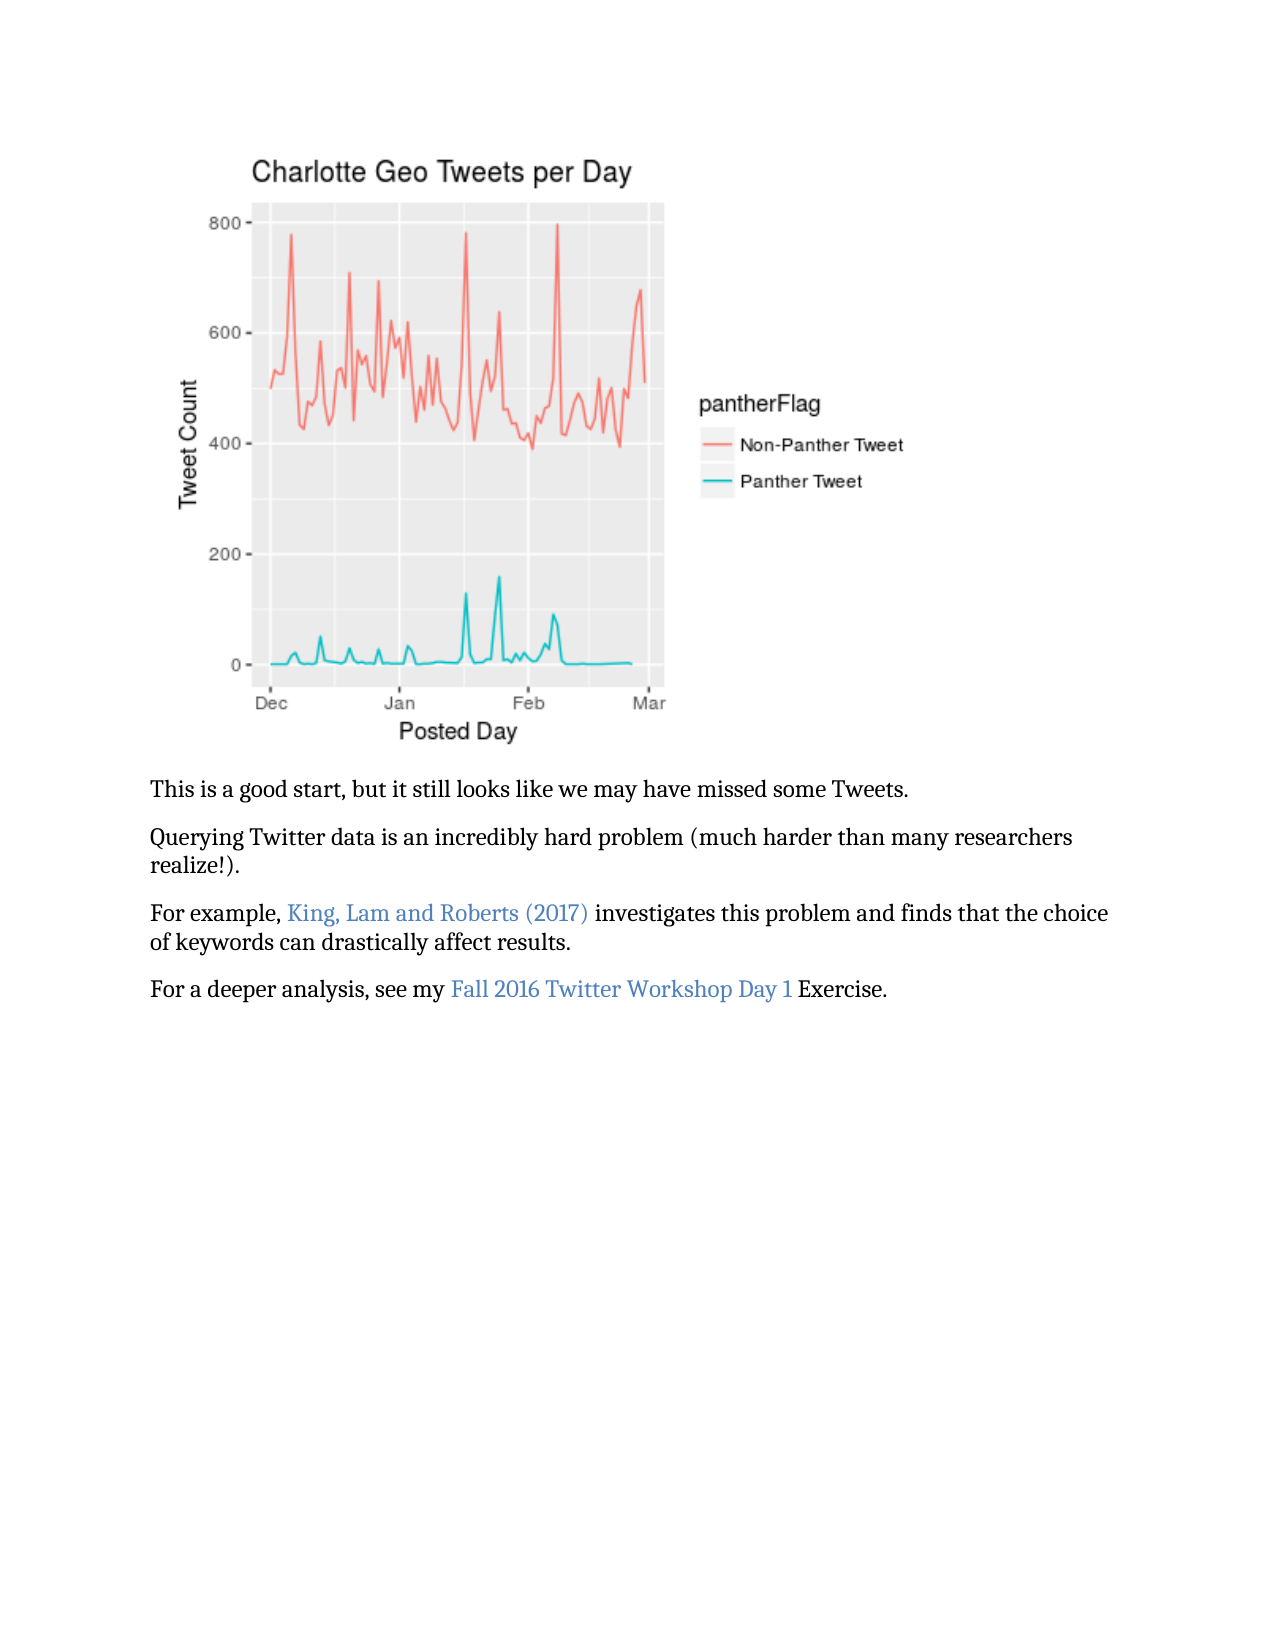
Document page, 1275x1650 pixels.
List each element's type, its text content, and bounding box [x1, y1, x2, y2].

text For example, King, Lam and Roberts (2017) investigates this problem and finds that the choice of keywords can drastically affect results. [150, 899, 1125, 956]
picture [168, 150, 927, 757]
text This is a good start, but it still looks like we may have missed some Tweets. [150, 775, 1125, 804]
text Querying Twitter data is an incredibly hard problem (much harder than many researchers realize!). [150, 823, 1125, 880]
text For a deeper analysis, see my Fall 2016 Twitter Workshop Day 1 Exercise. [150, 975, 1125, 1004]
